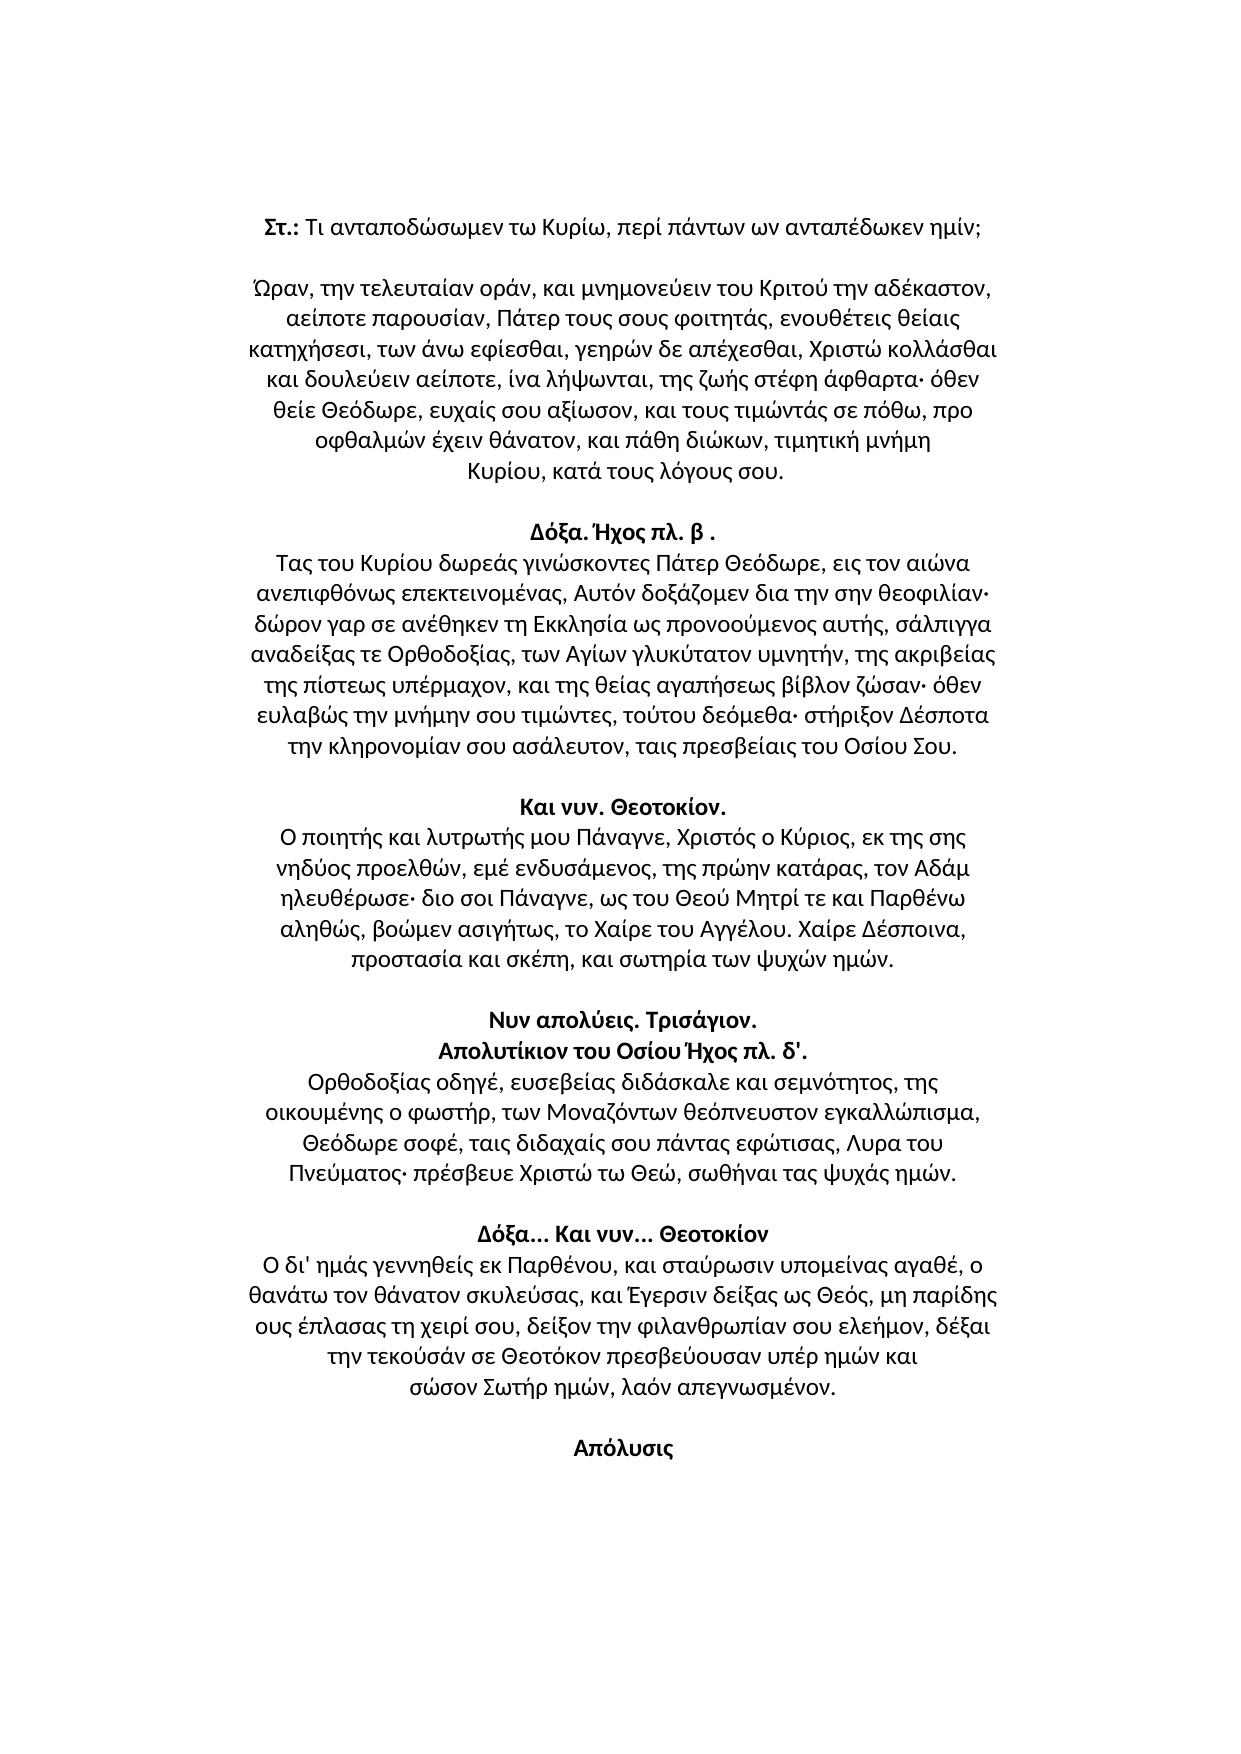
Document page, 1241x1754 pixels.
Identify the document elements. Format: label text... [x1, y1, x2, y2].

text Ο ποιητής και λυτρωτής μου Πάναγνε, Χριστός ο Κύριος, εκ της σης νηδύος προελθών, εμέ ενδυσάμενος, της πρώην κατάρας, τον Αδάμ ηλευθέρωσε· διο σοι Πάναγνε, ως του Θεού Μητρί τε και Παρθένω αληθώς, βοώμεν ασιγήτως, το Χαίρε του Αγγέλου. Χαίρε Δέσποινα, προστασία και σκέπη, και σωτηρία των ψυχών ημών. [247, 821, 1000, 974]
text Δόξα. Ήχος πλ. β . [247, 516, 1000, 547]
text Κυρίου, κατά τους λόγους σου. [247, 455, 1000, 486]
text σώσον Σωτήρ ημών, λαόν απεγνωσμένον. [247, 1371, 1000, 1401]
text Ώραν, την τελευταίαν οράν, και μνημονεύειν του Κριτού την αδέκαστον, αείποτε παρουσίαν, Πάτερ τους σους φοιτητάς, ενουθέτεις θείαις κατηχήσεσι, των άνω εφίεσθαι, γεηρών δε απέχεσθαι, Χριστώ κολλάσθαι και δουλεύειν αείποτε, ίνα λήψωνται, της ζωής στέφη άφθαρτα· όθεν θείε Θεόδωρε, ευχαίς σου αξίωσον, και τους τιμώντάς σε πόθω, προ οφθαλμών έχειν θάνατον, και πάθη διώκων, τιμητική μνήμη [247, 272, 1000, 455]
text Τας του Κυρίου δωρεάς γινώσκοντες Πάτερ Θεόδωρε, εις τον αιώνα ανεπιφθόνως επεκτεινομένας, Αυτόν δοξάζομεν δια την σην θεοφιλίαν· δώρον γαρ σε ανέθηκεν τη Εκκλησία ως προνοούμενος αυτής, σάλπιγγα αναδείξας τε Ορθοδοξίας, των Αγίων γλυκύτατον υμνητήν, της ακριβείας της πίστεως υπέρμαχον, και της θείας αγαπήσεως βίβλον ζώσαν· όθεν ευλαβώς την μνήμην σου τιμώντες, τούτου δεόμεθα· στήριξον Δέσποτα την κληρονομίαν σου ασάλευτον, ταις πρεσβείαις του Οσίου Σου. [247, 547, 1000, 760]
text Και νυν. Θεοτοκίον. [247, 791, 1000, 821]
text Δόξα... Και νυν... Θεοτοκίον [247, 1218, 1000, 1249]
text Απόλυσις [247, 1432, 1000, 1462]
text Νυν απολύεις. Τρισάγιον. [247, 1004, 1000, 1035]
text Ορθοδοξίας οδηγέ, ευσεβείας διδάσκαλε και σεμνότητος, της οικουμένης ο φωστήρ, των Μοναζόντων θεόπνευστον εγκαλλώπισμα, Θεόδωρε σοφέ, ταις διδαχαίς σου πάντας εφώτισας, Λυρα του Πνεύματος· πρέσβευε Χριστώ τω Θεώ, σωθήναι τας ψυχάς ημών. [247, 1066, 1000, 1188]
text Στ.: Τι ανταποδώσωμεν τω Κυρίω, περί πάντων ων ανταπέδωκεν ημίν; [247, 211, 1000, 242]
text Απολυτίκιον του Οσίου Ήχος πλ. δ'. [247, 1035, 1000, 1066]
text Ο δι' ημάς γεννηθείς εκ Παρθένου, και σταύρωσιν υπομείνας αγαθέ, ο θανάτω τον θάνατον σκυλεύσας, και Έγερσιν δείξας ως Θεός, μη παρίδης ους έπλασας τη χειρί σου, δείξον την φιλανθρωπίαν σου ελεήμον, δέξαι την τεκούσάν σε Θεοτόκον πρεσβεύουσαν υπέρ ημών και [247, 1249, 1000, 1371]
